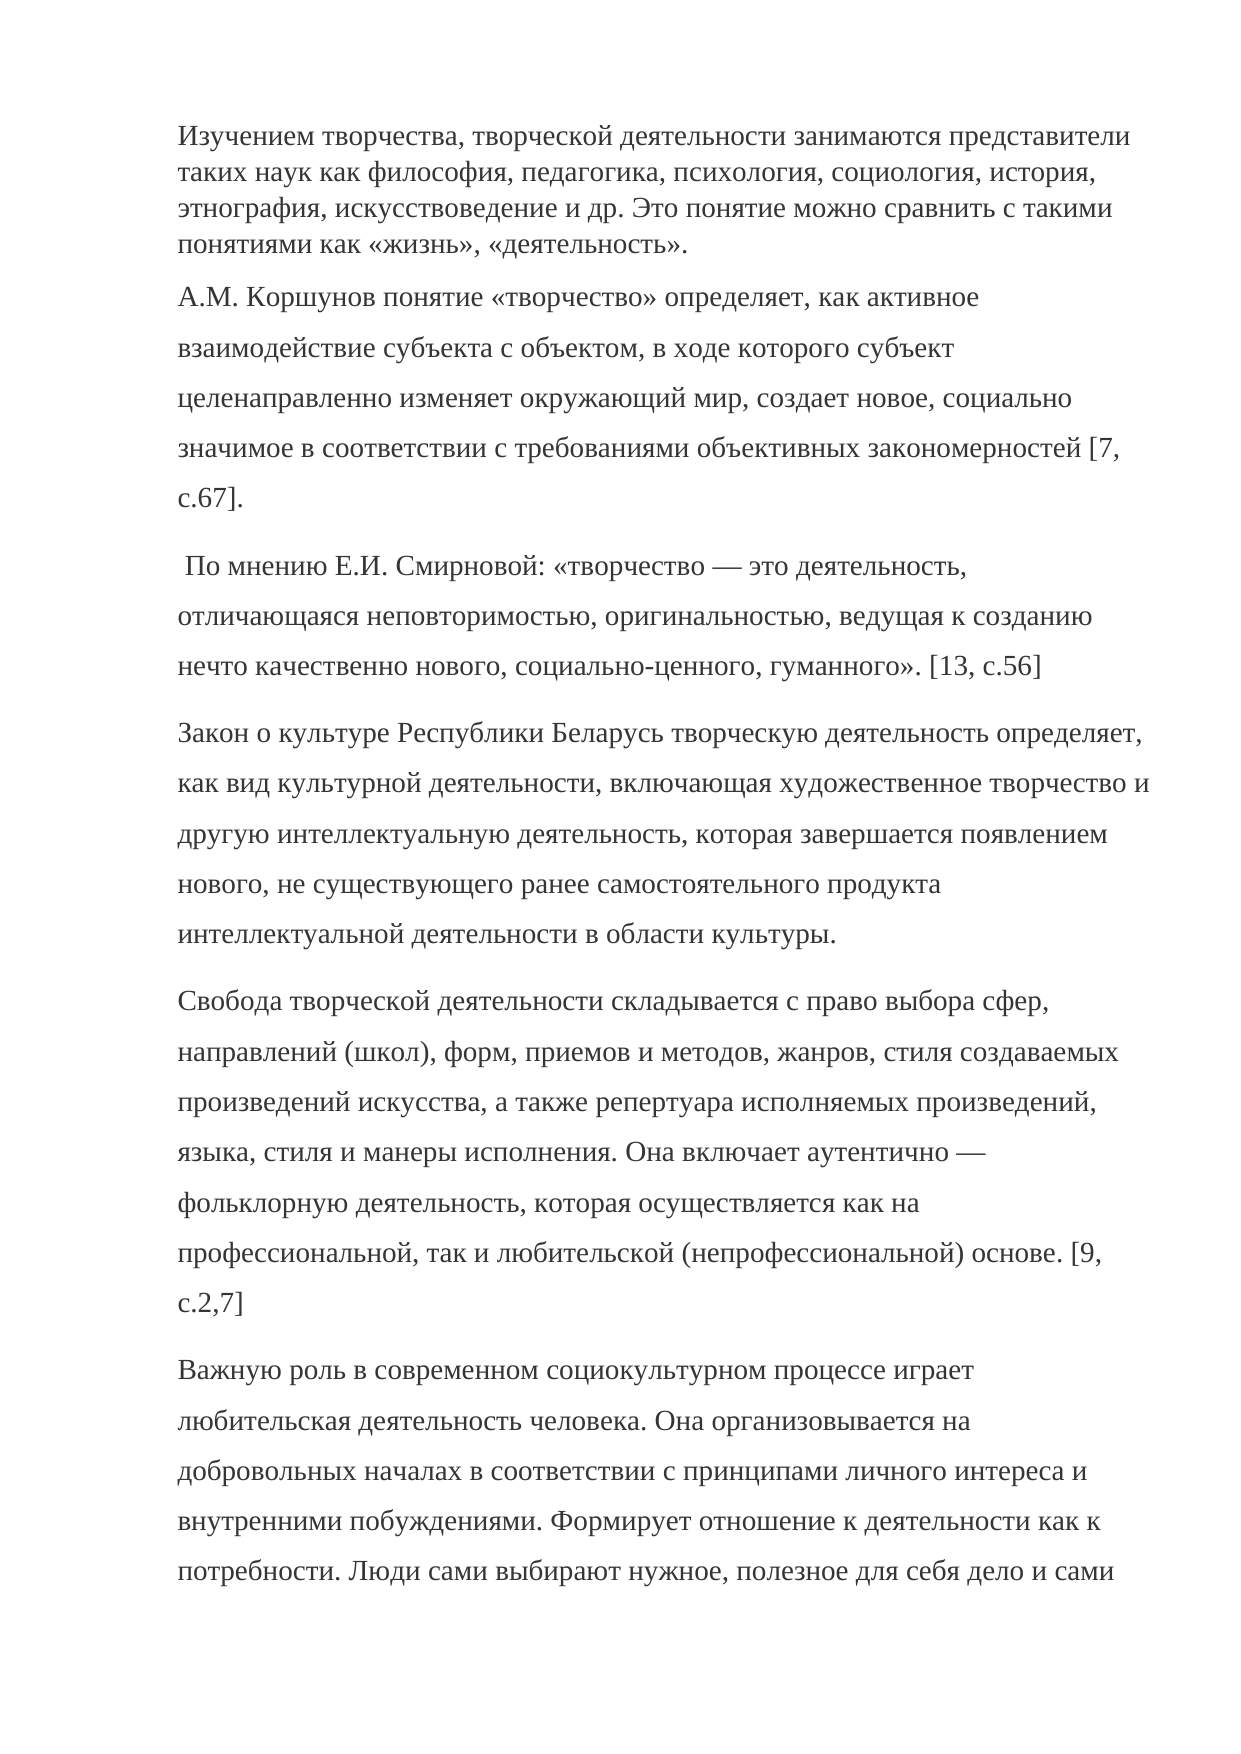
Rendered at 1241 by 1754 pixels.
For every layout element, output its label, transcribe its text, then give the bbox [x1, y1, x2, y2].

text Изучением творчества, творческой деятельности занимаются представители таких наук как философия, педагогика, психология, социология, история, этнография, искусствоведение и др. Это понятие можно сравнить с такими понятиями как «жизнь», «деятельность». [177, 118, 1152, 260]
text Свобода творческой деятельности складывается с право выбора сфер, направлений (школ), форм, приемов и методов, жанров, стиля создаваемых произведений искусства, а также репертуара исполняемых произведений, языка, стиля и манеры исполнения. Она включает аутентично — фольклорную деятельность, которая осуществляется как на профессиональной, так и любительской (непрофессиональной) основе. [9, c.2,7] [177, 983, 1152, 1319]
text По мнению Е.И. Смирновой: «творчество — это деятельность, отличающаяся неповторимостью, оригинальностью, ведущая к созданию нечто качественно нового, социально-ценного, гуманного». [13, c.56] [177, 548, 1152, 682]
text Закон о культуре Республики Беларусь творческую деятельность определяет, как вид культурной деятельности, включающая художественное творчество и другую интеллектуальную деятельность, которая завершается появлением нового, не существующего ранее самостоятельного продукта интеллектуальной деятельности в области культуры. [177, 715, 1152, 950]
text А.М. Коршунов понятие «творчество» определяет, как активное взаимодействие субъекта с объектом, в ходе которого субъект целенаправленно изменяет окружающий мир, создает новое, социально значимое в соответствии с требованиями объективных закономерностей [7, c.67]. [177, 279, 1152, 514]
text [177, 1352, 1152, 1587]
